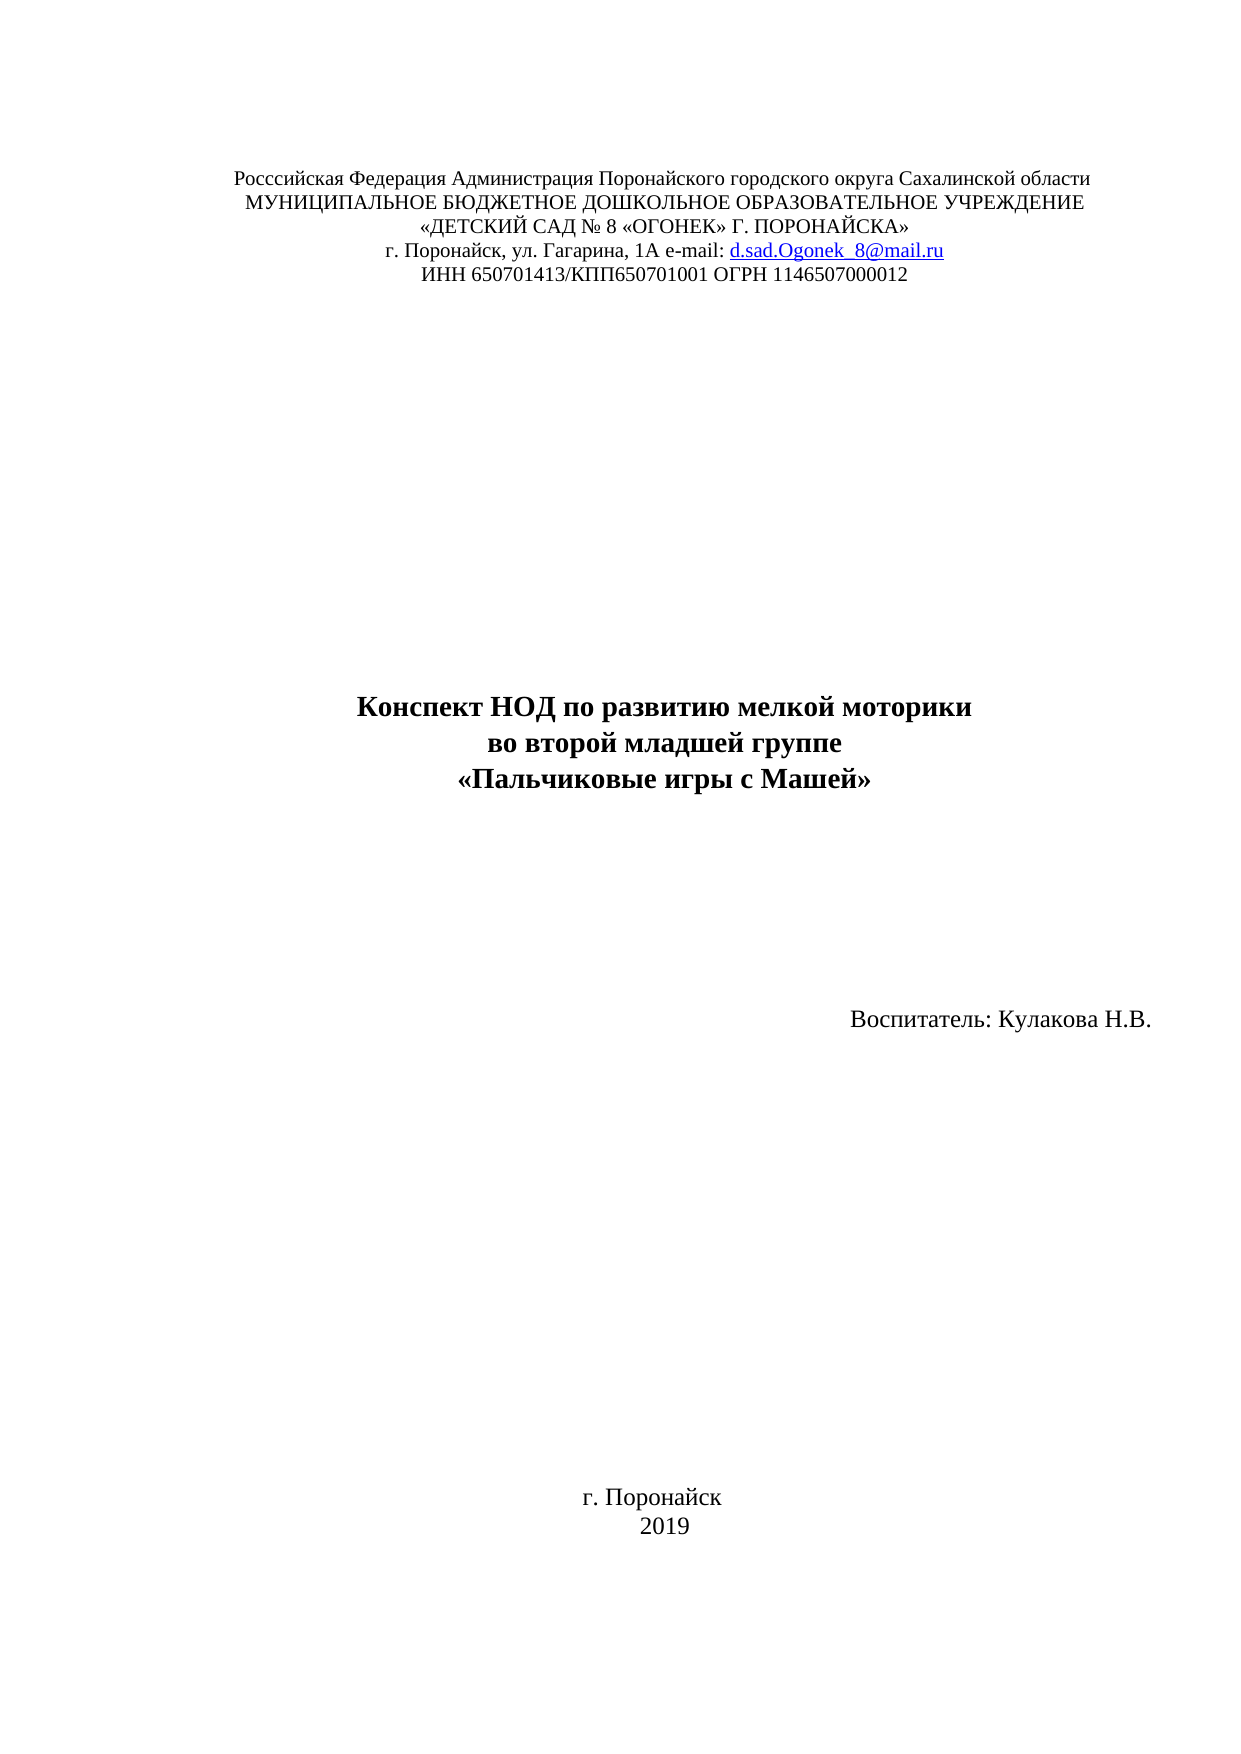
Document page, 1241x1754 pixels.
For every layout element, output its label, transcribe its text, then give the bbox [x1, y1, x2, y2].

text во второй младшей группе [177, 725, 1152, 758]
text Росссийская Федерация Администрация Поронайского городского округа Сахалинской области [177, 166, 1152, 190]
text МУНИЦИПАЛЬНОЕ БЮДЖЕТНОЕ ДОШКОЛЬНОЕ ОБРАЗОВАТЕЛЬНОЕ учреждение [177, 190, 1152, 214]
text Воспитатель: Кулакова Н.В. [177, 1004, 1152, 1033]
text г. Поронайск [472, 1482, 1152, 1511]
text 2019 [177, 1511, 1152, 1540]
text г. Поронайск, ул. Гагарина, 1А e-mail: d.sad.Ogonek_8@mail.ru [177, 238, 1152, 262]
text «ДЕТСКИЙ САД № 8 «ОГОНЕК» Г. ПОРОНАЙСКА» [177, 214, 1152, 238]
text Конспект НОД по развитию мелкой моторики [177, 689, 1152, 722]
text ИНН 650701413/КПП650701001 ОГРН 1146507000012 [177, 262, 1152, 286]
text «Пальчиковые игры с Машей» [177, 761, 1152, 795]
